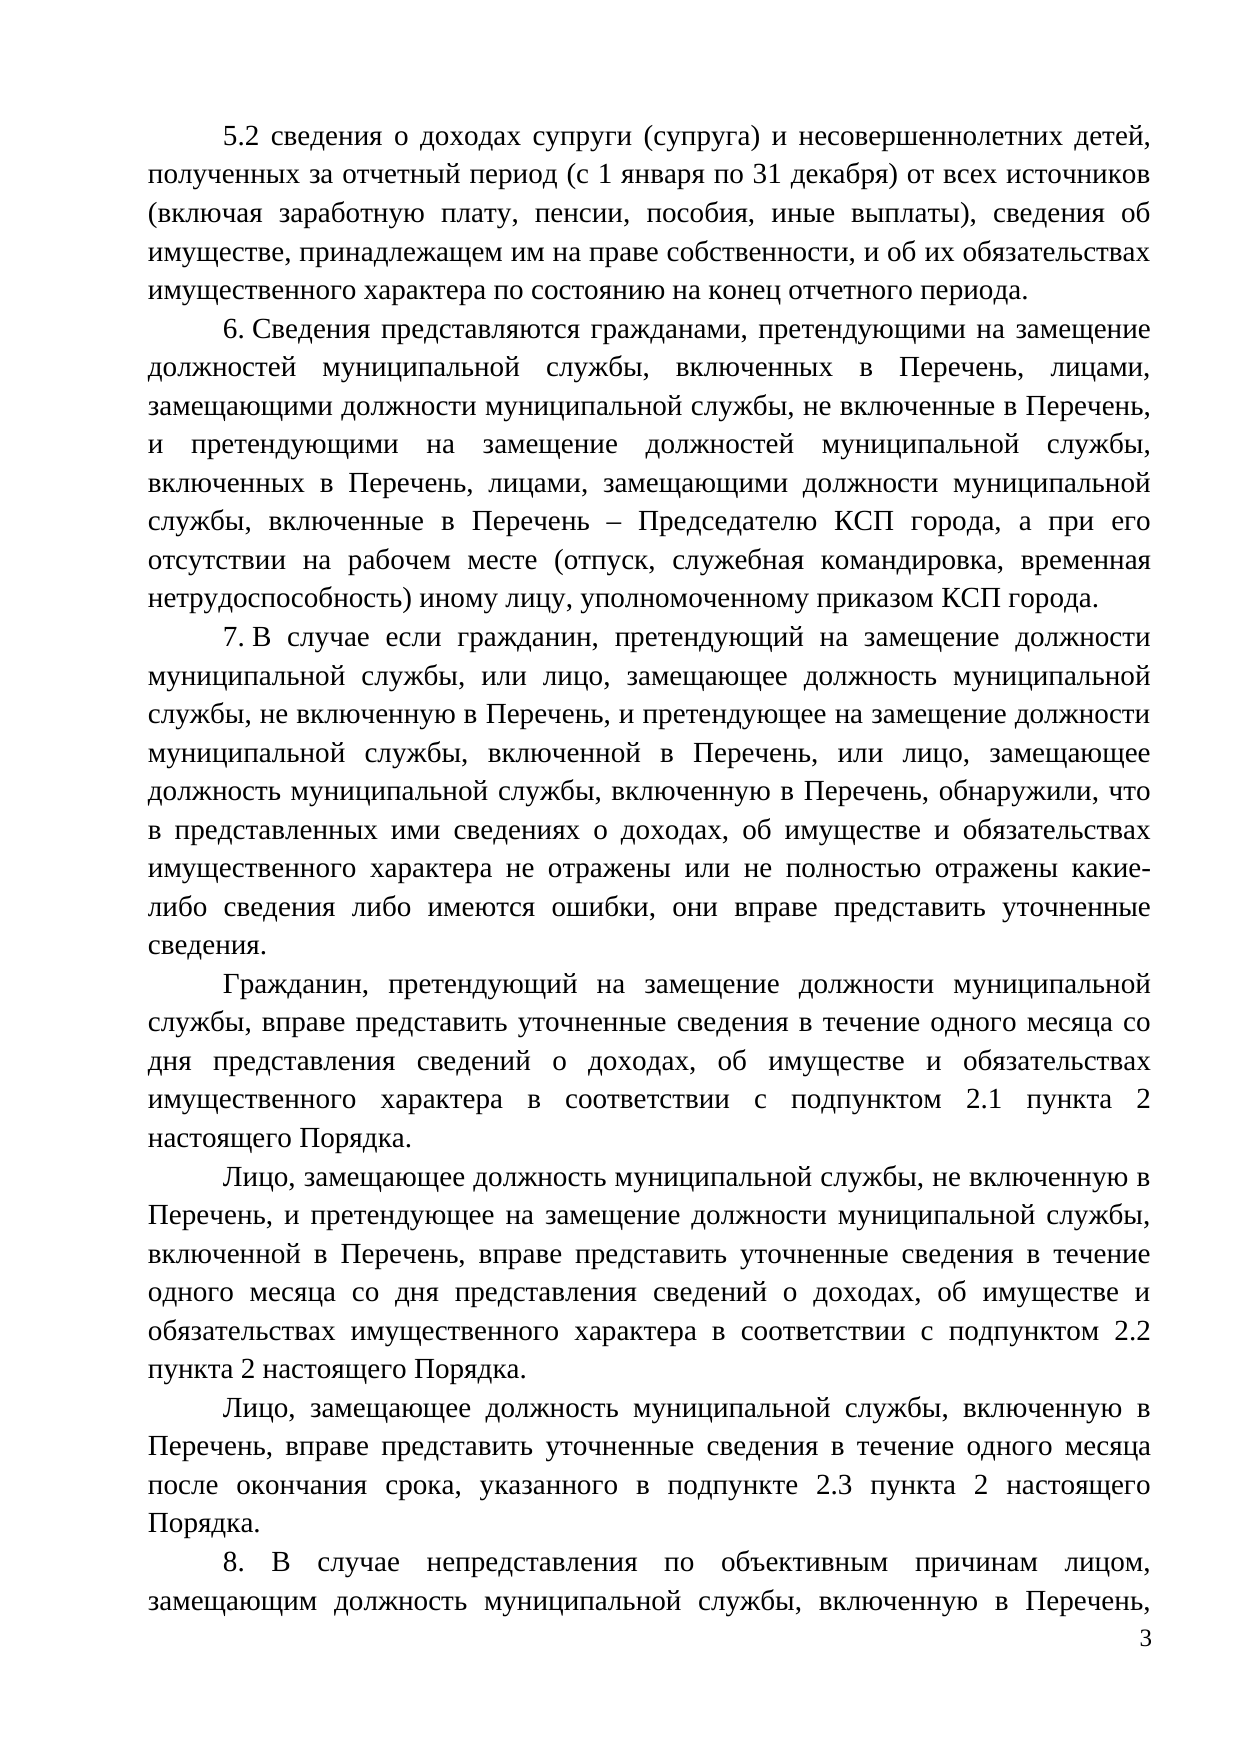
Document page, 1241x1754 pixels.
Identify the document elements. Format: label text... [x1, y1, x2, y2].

text Лицо, замещающее должность муниципальной службы, не включенную в Перечень, и претендующее на замещение должности муниципальной службы, включенной в Перечень, вправе представить уточненные сведения в течение одного месяца со дня представления сведений о доходах, об имуществе и обязательствах имущественного характера в соответствии с подпунктом 2.2 пункта 2 настоящего Порядка. [148, 1159, 1152, 1385]
text 5.2 сведения о доходах супруги (супруга) и несовершеннолетних детей, полученных за отчетный период (с 1 января по 31 декабря) от всех источников (включая заработную плату, пенсии, пособия, иные выплаты), сведения об имуществе, принадлежащем им на праве собственности, и об их обязательствах имущественного характера по состоянию на конец отчетного периода. [148, 118, 1152, 306]
text 6. Сведения представляются гражданами, претендующими на замещение должностей муниципальной службы, включенных в Перечень, лицами, замещающими должности муниципальной службы, не включенные в Перечень, и претендующими на замещение должностей муниципальной службы, включенных в Перечень, лицами, замещающими должности муниципальной службы, включенные в Перечень – Председателю КСП города, а при его отсутствии на рабочем месте (отпуск, служебная командировка, временная нетрудоспособность) иному лицу, уполномоченному приказом КСП города. [148, 311, 1152, 614]
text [148, 1544, 1152, 1616]
text Лицо, замещающее должность муниципальной службы, включенную в Перечень, вправе представить уточненные сведения в течение одного месяца после окончания срока, указанного в подпункте 2.3 пункта 2 настоящего Порядка. [148, 1390, 1152, 1539]
text Гражданин, претендующий на замещение должности муниципальной службы, вправе представить уточненные сведения в течение одного месяца со дня представления сведений о доходах, об имуществе и обязательствах имущественного характера в соответствии с подпунктом 2.1 пункта 2 настоящего Порядка. [148, 966, 1152, 1154]
text 7. В случае если гражданин, претендующий на замещение должности муниципальной службы, или лицо, замещающее должность муниципальной службы, не включенную в Перечень, и претендующее на замещение должности муниципальной службы, включенной в Перечень, или лицо, замещающее должность муниципальной службы, включенную в Перечень, обнаружили, что в представленных ими сведениях о доходах, об имуществе и обязательствах имущественного характера не отражены или не полностью отражены какие-либо сведения либо имеются ошибки, они вправе представить уточненные сведения. [148, 619, 1152, 961]
